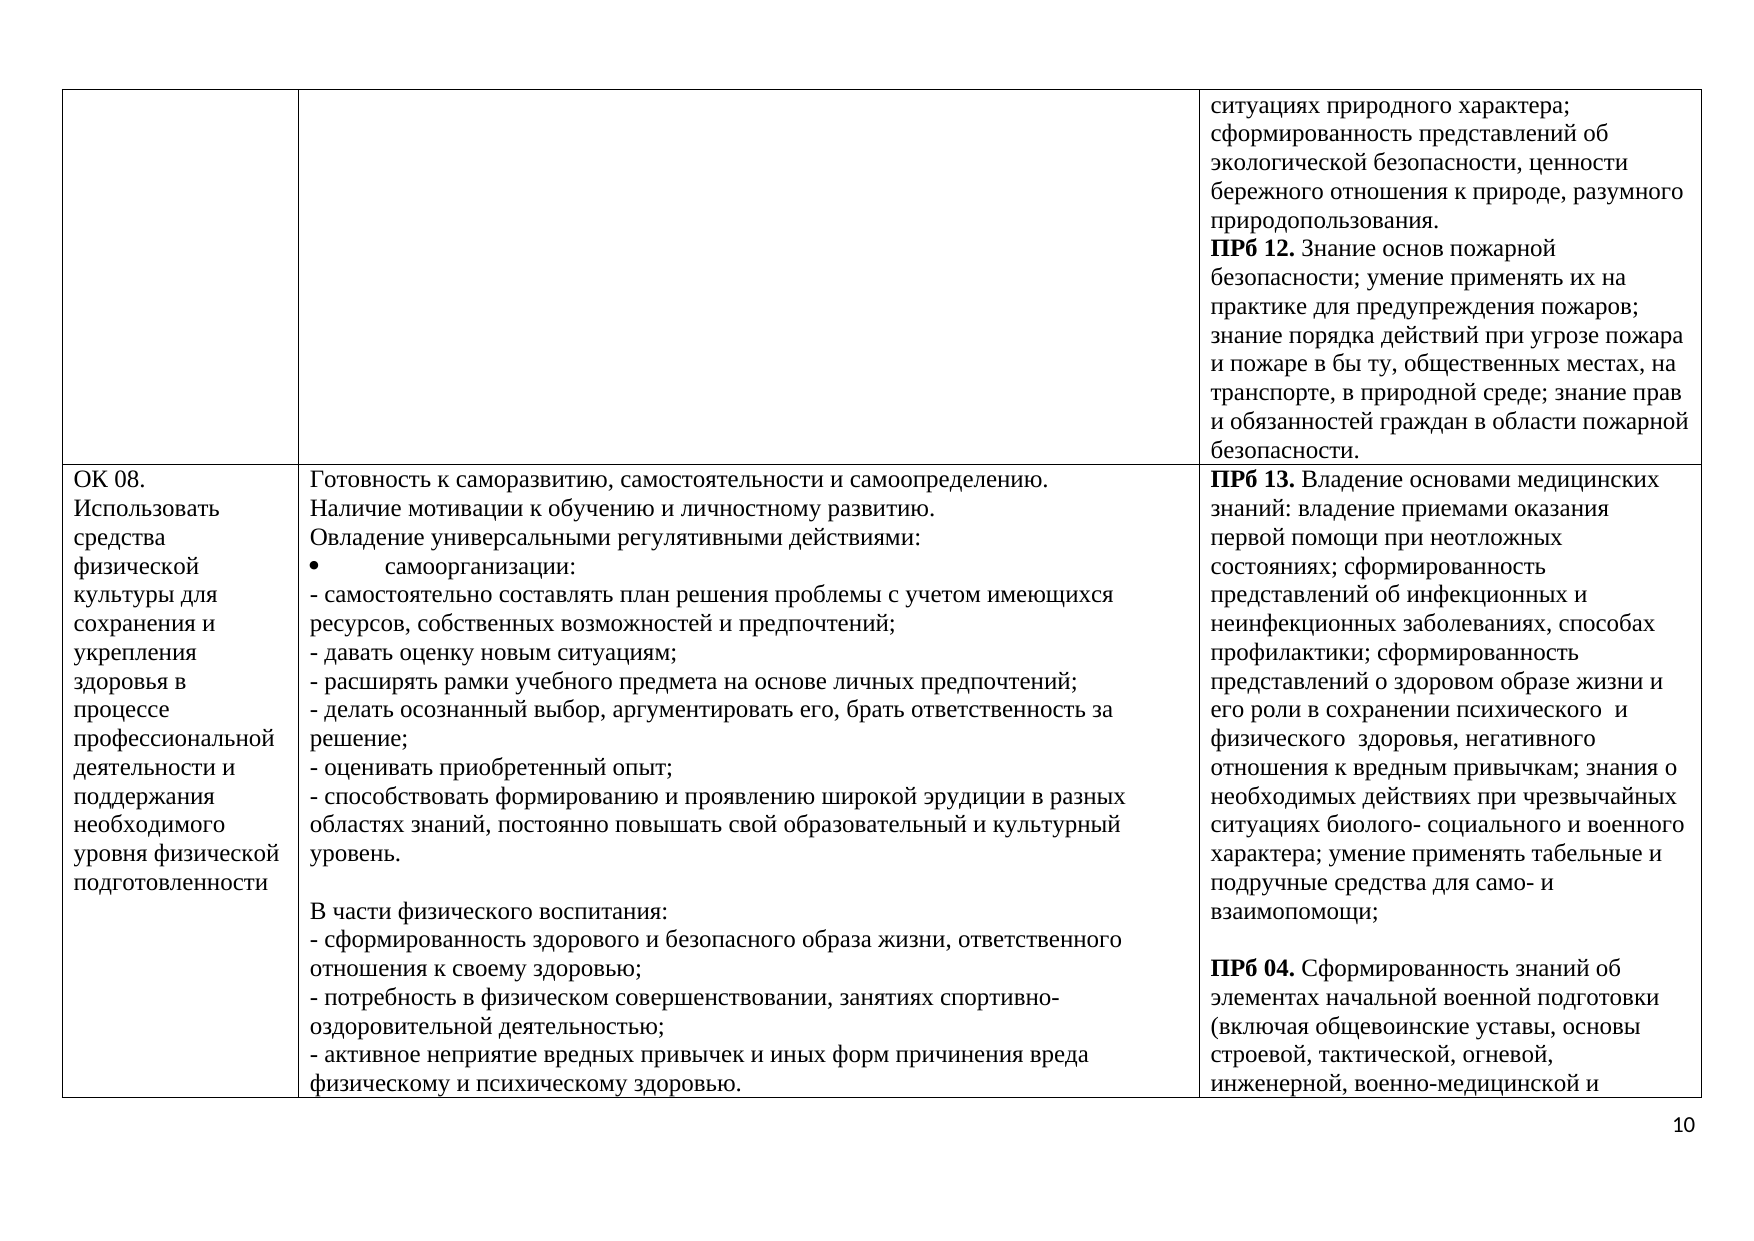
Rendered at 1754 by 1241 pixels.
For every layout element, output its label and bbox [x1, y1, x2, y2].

table_cell [1200, 90, 1701, 463]
table_cell [63, 465, 298, 1097]
table_cell [63, 90, 298, 463]
table_cell [299, 90, 1199, 463]
table_cell [299, 465, 1199, 1097]
table_cell [1200, 465, 1701, 1097]
